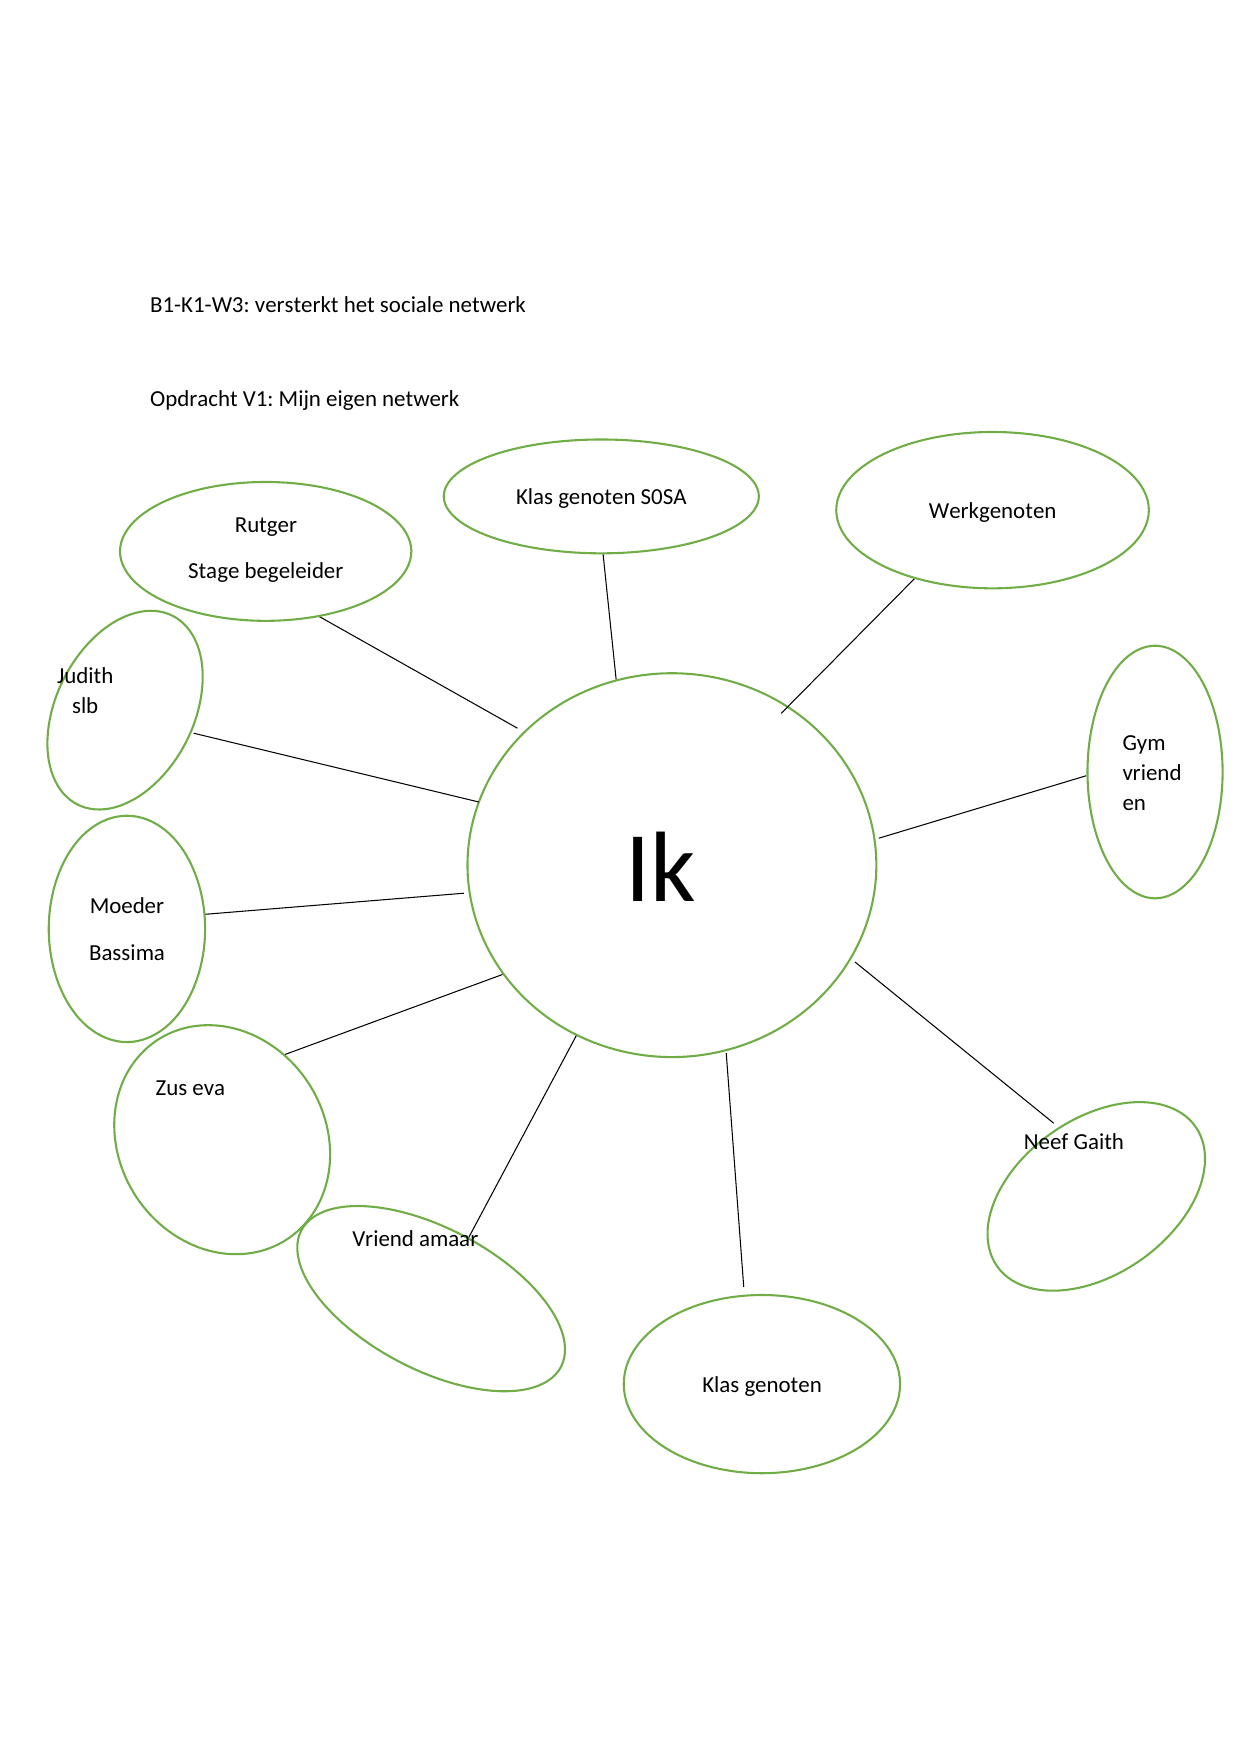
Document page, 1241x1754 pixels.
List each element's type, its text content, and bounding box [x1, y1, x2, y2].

text Opdracht V1: Mijn eigen netwerk [150, 384, 1090, 412]
text B1-K1-W3: versterkt het sociale netwerk [150, 291, 1090, 319]
